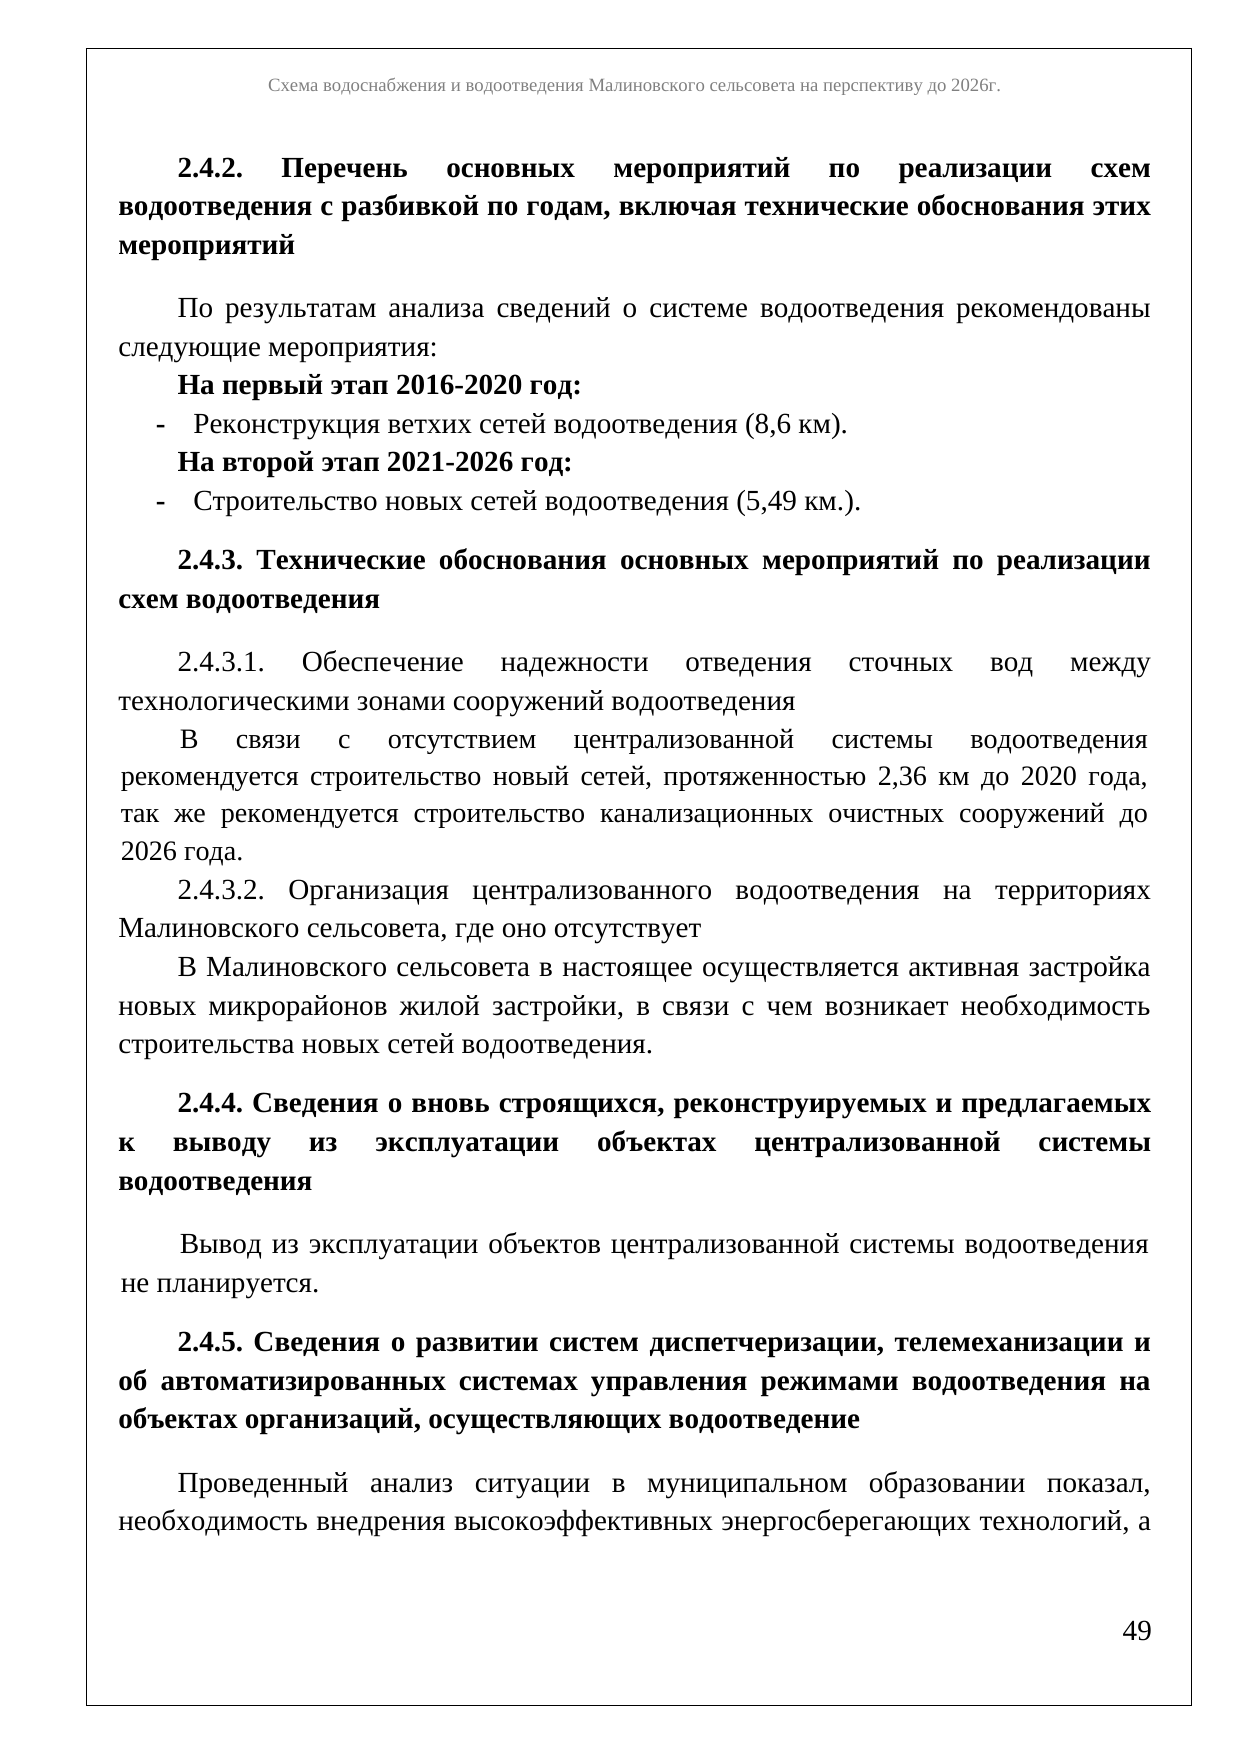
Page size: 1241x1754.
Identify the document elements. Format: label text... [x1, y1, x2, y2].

subtitle 2.4.4. Сведения о вновь строящихся, реконструируемых и предлагаемых к выводу из эксплуатации объектах централизованной системы водоотведения [118, 1086, 1152, 1196]
list Строительство новых сетей водоотведения (5,49 км.). [156, 483, 1152, 517]
list На второй этап 2021-2026 год: [118, 444, 1152, 478]
text На первый этап 2016-2020 год: [118, 367, 1152, 401]
text В Малиновского сельсовета в настоящее осуществляется активная застройка новых микрорайонов жилой застройки, в связи с чем возникает необходимость строительства новых сетей водоотведения. [118, 949, 1152, 1060]
list Реконструкция ветхих сетей водоотведения (8,6 км). [156, 406, 1152, 439]
text Вывод из эксплуатации объектов централизованной системы водоотведения не планируется. [121, 1226, 1149, 1298]
text В связи с отсутствием централизованной системы водоотведения рекомендуется строительство новый сетей, протяженностью 2,36 км до 2020 года, так же рекомендуется строительство канализационных очистных сооружений до 2026 года. [121, 722, 1149, 867]
subtitle 2.4.3. Технические обоснования основных мероприятий по реализации схем водоотведения [118, 542, 1152, 614]
subtitle 2.4.5. Сведения о развитии систем диспетчеризации, телемеханизации и об автоматизированных системах управления режимами водоотведения на объектах организаций, осуществляющих водоотведение [118, 1324, 1152, 1435]
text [118, 1465, 1152, 1537]
text По результатам анализа сведений о системе водоотведения рекомендованы следующие мероприятия: [118, 290, 1152, 362]
subtitle 2.4.2. Перечень основных мероприятий по реализации схем водоотведения с разбивкой по годам, включая технические обоснования этих мероприятий [118, 150, 1152, 260]
text 2.4.3.1. Обеспечение надежности отведения сточных вод между технологическими зонами сооружений водоотведения [118, 644, 1152, 717]
text 2.4.3.2. Организация централизованного водоотведения на территориях Малиновского сельсовета, где оно отсутствует [118, 872, 1152, 944]
